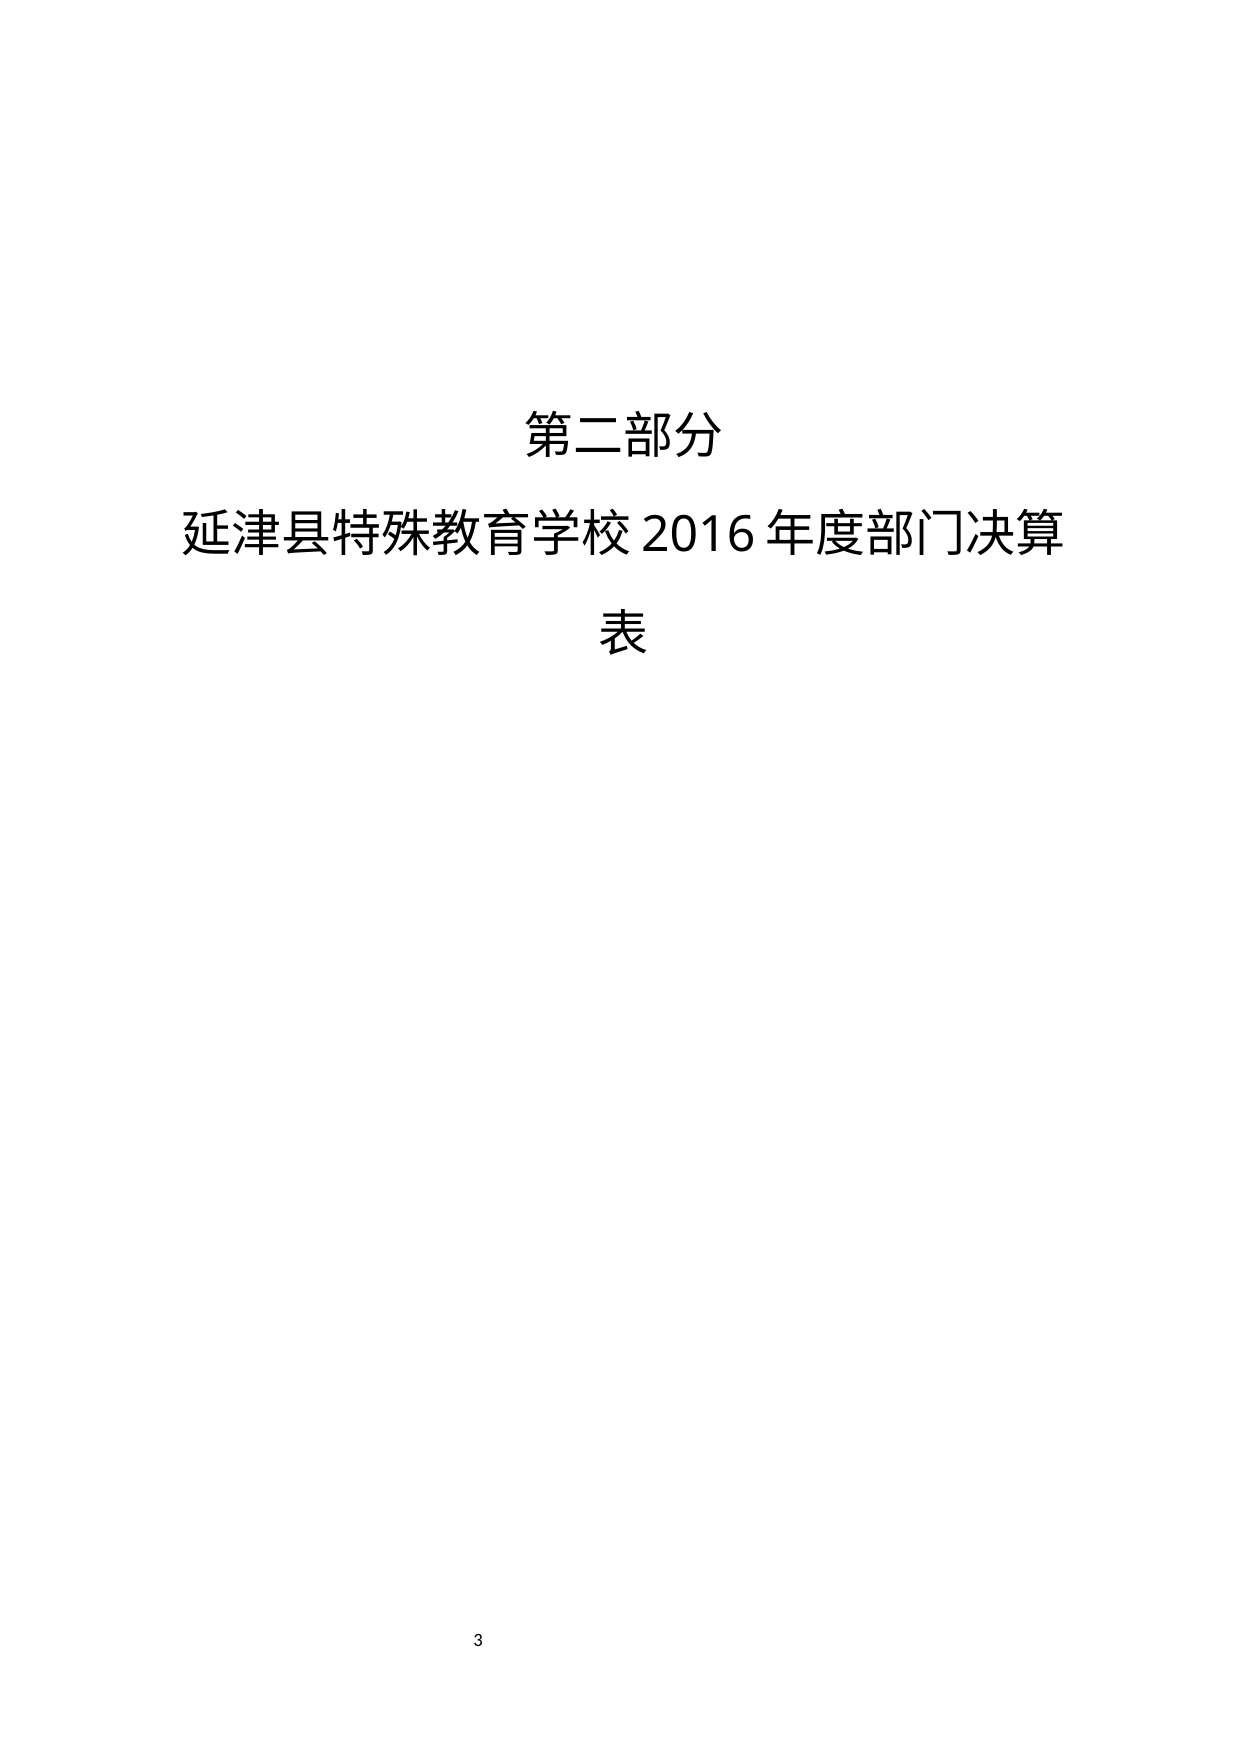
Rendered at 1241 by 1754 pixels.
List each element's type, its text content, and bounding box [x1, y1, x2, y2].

text 延津县特殊教育学校2016年度部门决算表 [165, 481, 1081, 679]
text 第二部分 [165, 382, 1081, 481]
